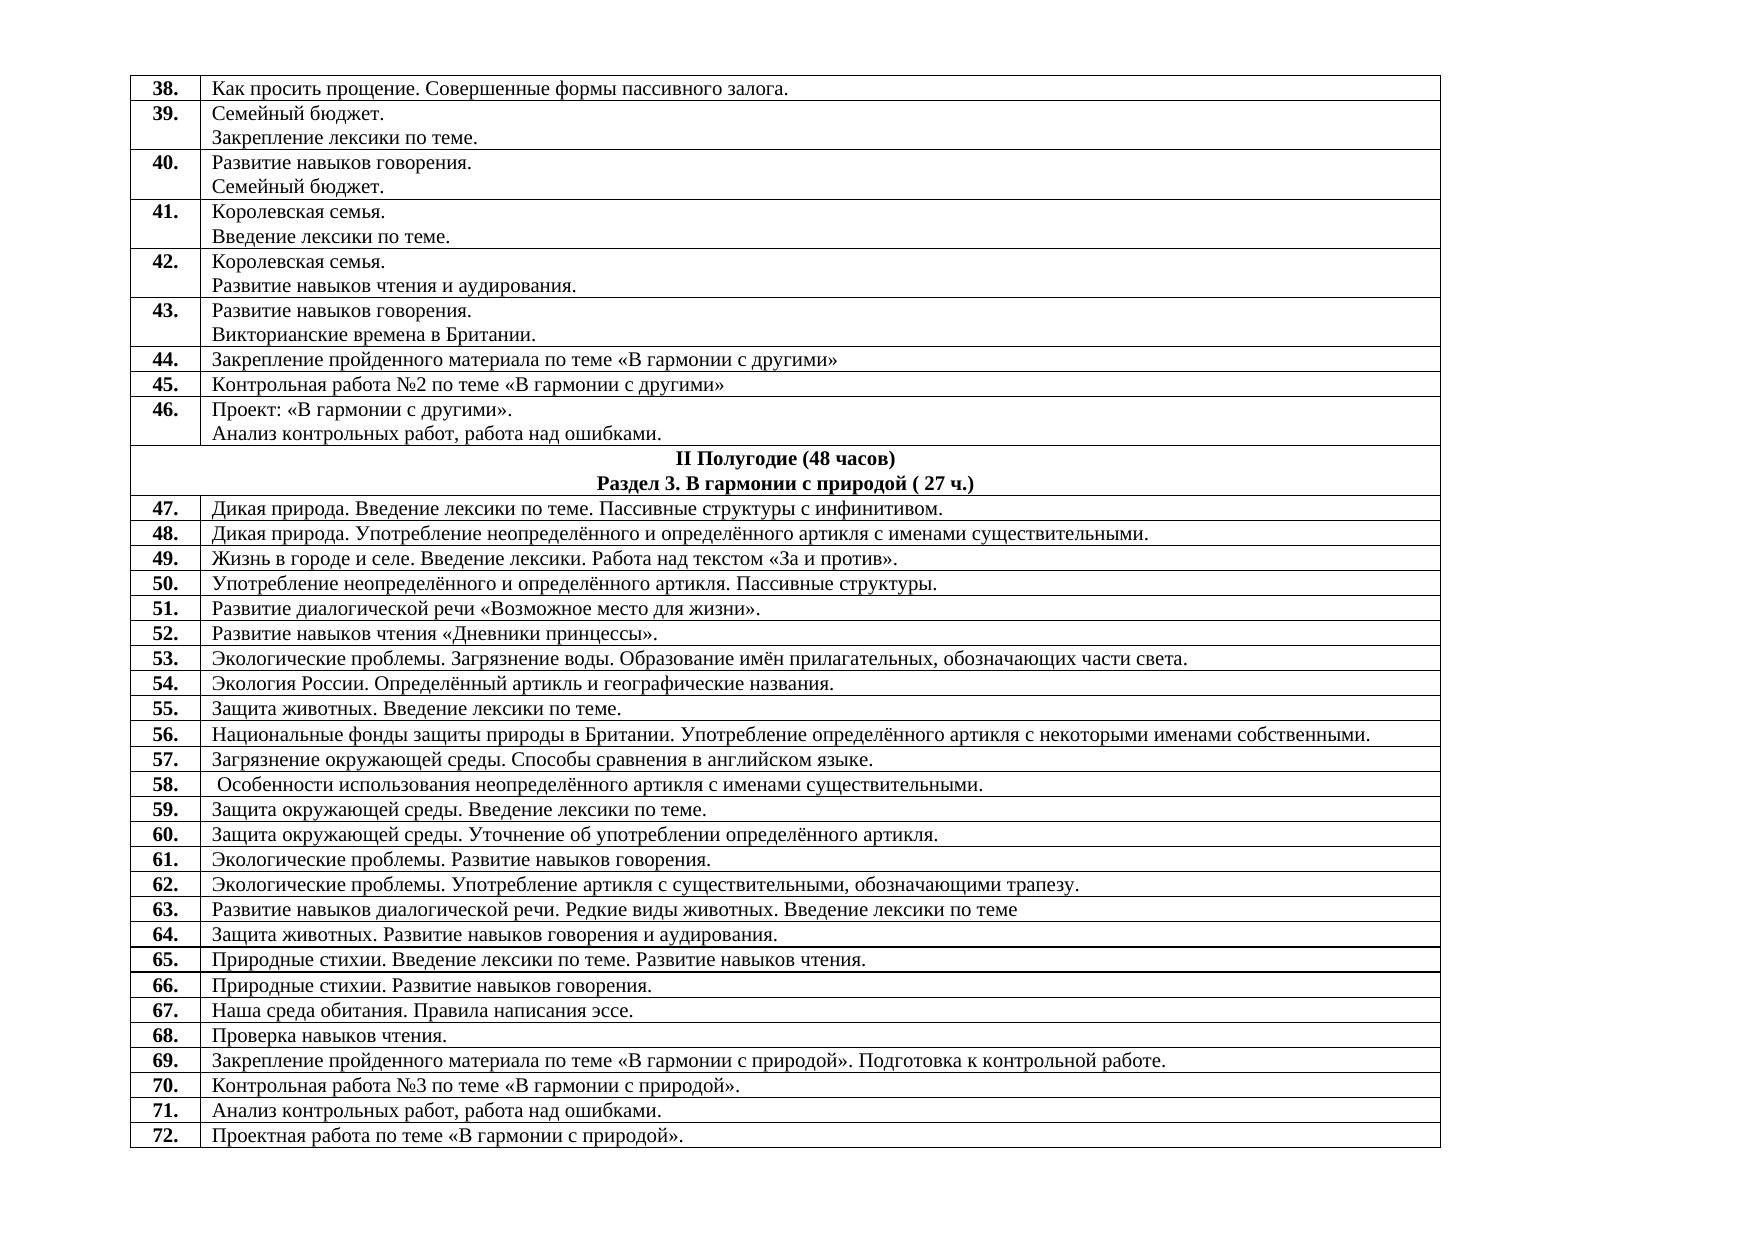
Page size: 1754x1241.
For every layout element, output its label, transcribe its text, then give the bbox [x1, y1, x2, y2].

table_cell Загрязнение окружающей среды. Способы сравнения в английском языке. [201, 747, 1440, 771]
table_cell 39. [131, 101, 200, 149]
table_cell Проверка навыков чтения. [201, 1023, 1440, 1047]
table_cell Защита животных. Введение лексики по теме. [201, 696, 1440, 720]
table_cell 71. [131, 1098, 200, 1122]
table_cell Развитие навыков диалогической речи. Редкие виды животных. Введение лексики по теме [201, 897, 1440, 921]
table_cell Закрепление пройденного материала по теме «В гармонии с природой». Подготовка к контрольной работе. [201, 1048, 1440, 1072]
table_cell 65. [131, 948, 200, 971]
table_cell 56. [131, 721, 200, 746]
table_cell Экологические проблемы. Развитие навыков говорения. [201, 847, 1440, 871]
table_cell 55. [131, 696, 200, 720]
table_cell Анализ контрольных работ, работа над ошибками. [201, 1098, 1440, 1122]
table_cell Дикая природа. Введение лексики по теме. Пассивные структуры с инфинитивом. [201, 496, 1440, 519]
table_cell 46. [131, 397, 200, 445]
table_cell Развитие диалогической речи «Возможное место для жизни». [201, 596, 1440, 620]
table_cell Защита окружающей среды. Введение лексики по теме. [201, 797, 1440, 821]
table_cell Дикая природа. Употребление неопределённого и определённого артикля с именами существительными. [201, 521, 1440, 545]
table_cell 63. [131, 897, 200, 921]
table_cell 43. [131, 298, 200, 346]
table_cell Контрольная работа №3 по теме «В гармонии с природой». [201, 1073, 1440, 1097]
table_cell 47. [131, 496, 200, 519]
table_cell 57. [131, 747, 200, 771]
table_cell Защита животных. Развитие навыков говорения и аудирования. [201, 922, 1440, 946]
table_cell 59. [131, 797, 200, 821]
table_cell 52. [131, 621, 200, 645]
table_cell Экологические проблемы. Употребление артикля с существительными, обозначающими трапезу. [201, 872, 1440, 896]
table_cell 44. [131, 347, 200, 371]
table_cell 67. [131, 998, 200, 1022]
table_cell II Полугодие (48 часов) Раздел 3. В гармонии с природой ( 27 ч.) [131, 446, 1440, 494]
table_cell 54. [131, 671, 200, 695]
table_cell Проект: «В гармонии с другими». Анализ контрольных работ, работа над ошибками. [201, 397, 1440, 445]
table_cell Наша среда обитания. Правила написания эссе. [201, 998, 1440, 1022]
table_cell 51. [131, 596, 200, 620]
table_cell Защита окружающей среды. Уточнение об употреблении определённого артикля. [201, 822, 1440, 846]
table_cell 40. [131, 150, 200, 198]
table_cell Как просить прощение. Совершенные формы пассивного залога. [201, 76, 1440, 100]
table_cell Национальные фонды защиты природы в Британии. Употребление определённого артикля с некоторыми именами собственными. [201, 721, 1440, 746]
table_cell Королевская семья. Развитие навыков чтения и аудирования. [201, 249, 1440, 297]
table_cell 38. [131, 76, 200, 100]
table_cell 45. [131, 372, 200, 396]
table_cell Развитие навыков чтения «Дневники принцессы». [201, 621, 1440, 645]
table_cell Употребление неопределённого и определённого артикля. Пассивные структуры. [201, 571, 1440, 595]
table_cell 48. [131, 521, 200, 545]
table_cell 68. [131, 1023, 200, 1047]
table_cell Природные стихии. Развитие навыков говорения. [201, 973, 1440, 997]
table_cell Развитие навыков говорения. Семейный бюджет. [201, 150, 1440, 198]
table_cell 58. [131, 772, 200, 796]
table_cell 62. [131, 872, 200, 896]
table_cell Экологические проблемы. Загрязнение воды. Образование имён прилагательных, обозначающих части света. [201, 646, 1440, 670]
table_cell Особенности использования неопределённого артикля с именами существительными. [201, 772, 1440, 796]
table_cell 70. [131, 1073, 200, 1097]
table_cell 41. [131, 200, 200, 248]
table_cell 49. [131, 546, 200, 570]
table_cell 42. [131, 249, 200, 297]
table_cell 61. [131, 847, 200, 871]
table_cell Контрольная работа №2 по теме «В гармонии с другими» [201, 372, 1440, 396]
table_cell Природные стихии. Введение лексики по теме. Развитие навыков чтения. [201, 948, 1440, 971]
table_cell 53. [131, 646, 200, 670]
table_cell Закрепление пройденного материала по теме «В гармонии с другими» [201, 347, 1440, 371]
table_cell Проектная работа по теме «В гармонии с природой». [201, 1123, 1440, 1147]
table_cell 69. [131, 1048, 200, 1072]
table_cell 60. [131, 822, 200, 846]
table_cell Королевская семья. Введение лексики по теме. [201, 200, 1440, 248]
table_cell 72. [131, 1123, 200, 1147]
table_cell Семейный бюджет. Закрепление лексики по теме. [201, 101, 1440, 149]
table_cell Жизнь в городе и селе. Введение лексики. Работа над текстом «За и против». [201, 546, 1440, 570]
table_cell 66. [131, 973, 200, 997]
table_cell Развитие навыков говорения. Викторианские времена в Британии. [201, 298, 1440, 346]
table_cell 64. [131, 922, 200, 946]
table_cell 50. [131, 571, 200, 595]
table_cell Экология России. Определённый артикль и географические названия. [201, 671, 1440, 695]
